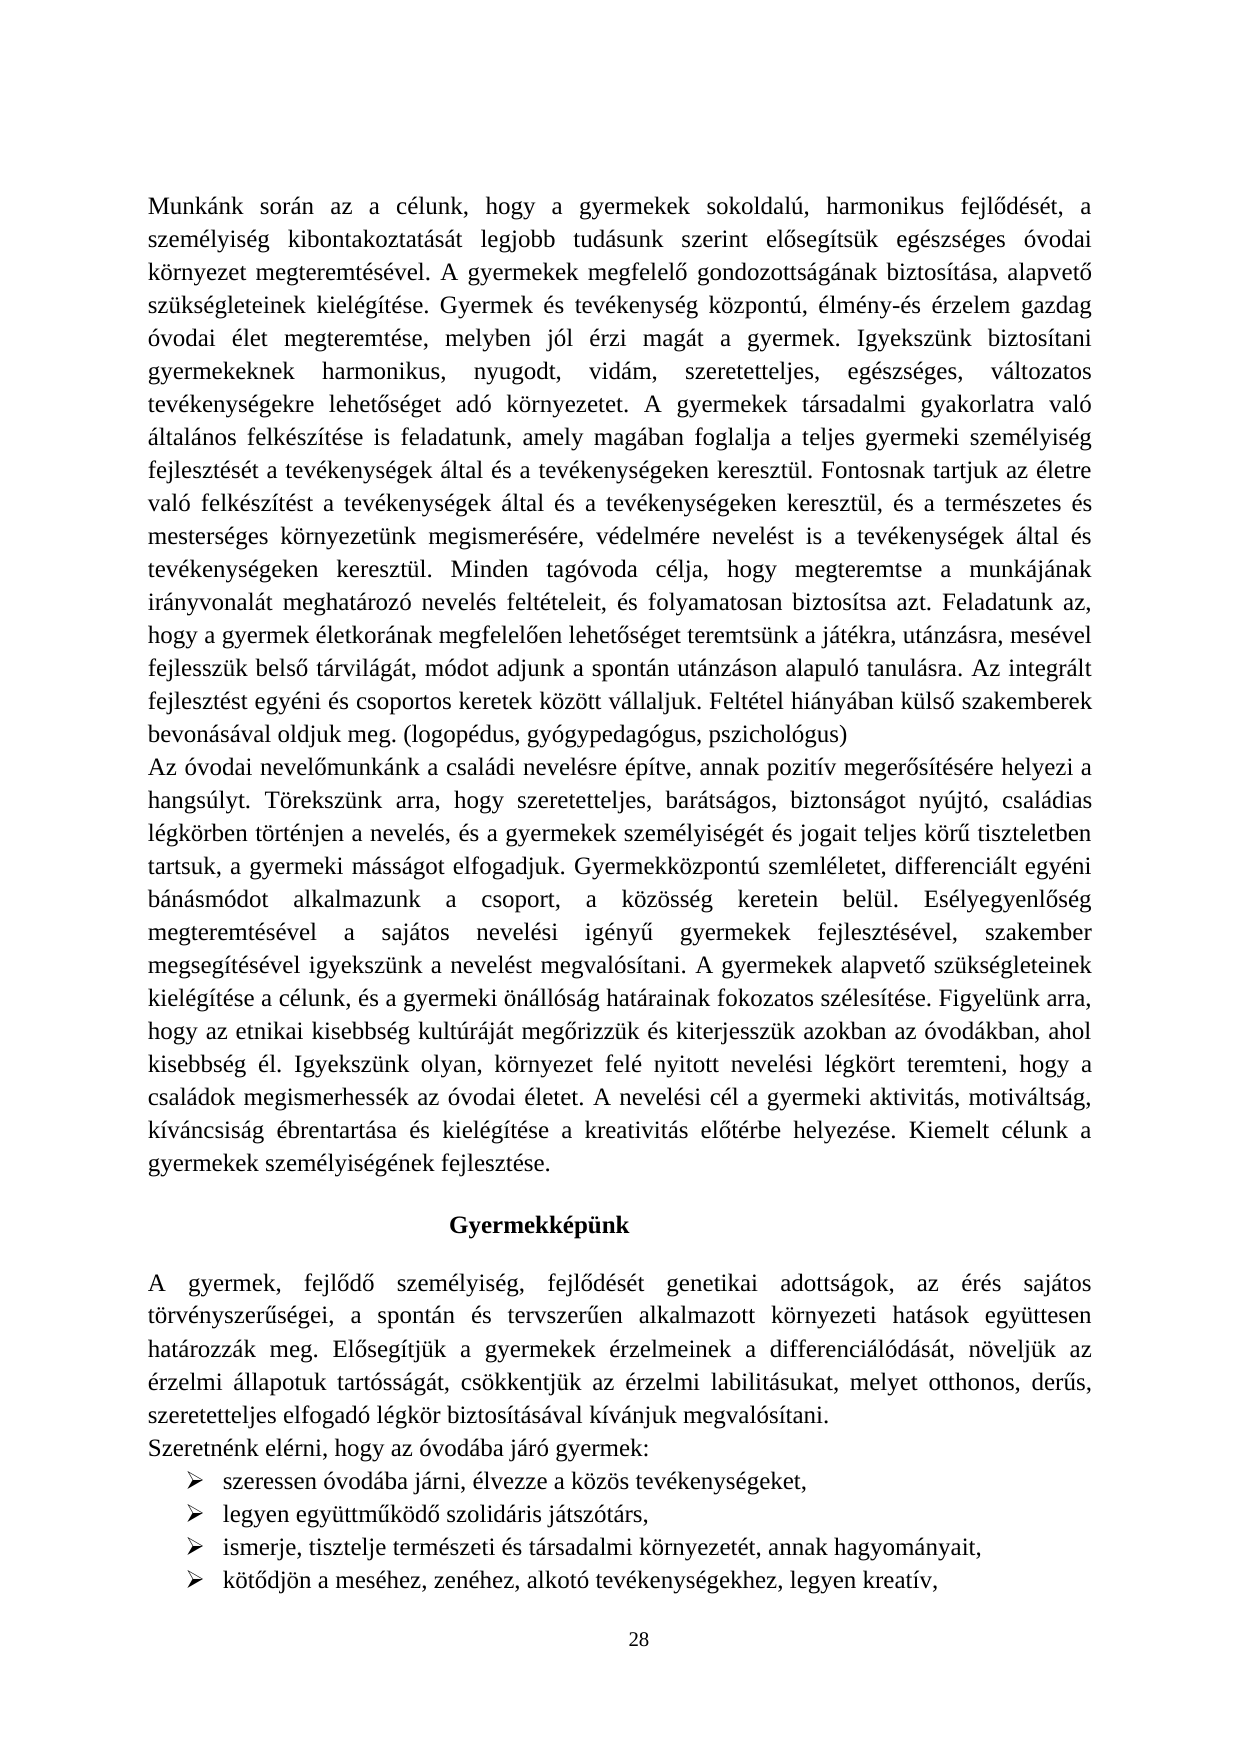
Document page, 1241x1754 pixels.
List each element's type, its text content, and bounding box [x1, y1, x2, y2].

text Szeretnénk elérni, hogy az óvodába járó gyermek: [148, 1433, 1093, 1461]
list ismerje, tisztelje természeti és társadalmi környezetét, annak hagyományait, [185, 1532, 1093, 1561]
text A gyermek, fejlődő személyiség, fejlődését genetikai adottságok, az érés sajátos törvényszerűségei, a spontán és tervszerűen alkalmazott környezeti hatások együttesen határozzák meg. Elősegítjük a gyermekek érzelmeinek a differenciálódását, növeljük az érzelmi állapotuk tartósságát, csökkentjük az érzelmi labilitásukat, melyet otthonos, derűs, szeretetteljes elfogadó légkör biztosításával kívánjuk megvalósítani. [148, 1395, 1093, 1428]
list szeressen óvodába járni, élvezze a közös tevékenységeket, [185, 1466, 1093, 1494]
list legyen együttműködő szolidáris játszótárs, [185, 1499, 1093, 1527]
text A gyermek, fejlődő személyiség, fejlődését genetikai adottságok, az érés sajátos törvényszerűségei, a spontán és tervszerűen alkalmazott környezeti hatások együttesen határozzák meg. Elősegítjük a gyermekek érzelmeinek a differenciálódását, növeljük az érzelmi állapotuk tartósságát, csökkentjük az érzelmi labilitásukat, melyet otthonos, derűs, szeretetteljes elfogadó légkör biztosításával kívánjuk megvalósítani. [148, 1268, 1093, 1367]
list kötődjön a meséhez, zenéhez, alkotó tevékenységekhez, legyen kreatív, [185, 1565, 1093, 1593]
text Az óvodai nevelőmunkánk a családi nevelésre építve, annak pozitív megerősítésére helyezi a hangsúlyt. Törekszünk arra, hogy szeretetteljes, barátságos, biztonságot nyújtó, családias légkörben történjen a nevelés, és a gyermekek személyiségét és jogait teljes körű tiszteletben tartsuk, a gyermeki másságot elfogadjuk. Gyermekközpontú szemléletet, differenciált egyéni bánásmódot alkalmazunk a csoport, a közösség keretein belül. Esélyegyenlőség megteremtésével a sajátos nevelési igényű gyermekek fejlesztésével, szakember megsegítésével igyekszünk a nevelést megvalósítani. A gyermekek alapvető szükségleteinek kielégítése a célunk, és a gyermeki önállóság határainak fokozatos szélesítése. Figyelünk arra, hogy az etnikai kisebbség kultúráját megőrizzük és kiterjesszük azokban az óvodákban, ahol kisebbség él. Igyekszünk olyan, környezet felé nyitott nevelési légkört teremteni, hogy a családok megismerhessék az óvodai életet. A nevelési cél a gyermeki aktivitás, motiváltság, kíváncsiság ébrentartása és kielégítése a kreativitás előtérbe helyezése. Kiemelt célunk a gyermekek személyiségének fejlesztése. [148, 752, 1093, 1177]
subtitle Gyermekképünk [443, 1210, 1093, 1239]
text Munkánk során az a célunk, hogy a gyermekek sokoldalú, harmonikus fejlődését, a személyiség kibontakoztatását legjobb tudásunk szerint elősegítsük egészséges óvodai környezet megteremtésével. A gyermekek megfelelő gondozottságának biztosítása, alapvető szükségleteinek kielégítése. Gyermek és tevékenység központú, élmény-és érzelem gazdag óvodai élet megteremtése, melyben jól érzi magát a gyermek. Igyekszünk biztosítani gyermekeknek harmonikus, nyugodt, vidám, szeretetteljes, egészséges, változatos tevékenységekre lehetőséget adó környezetet. A gyermekek társadalmi gyakorlatra való általános felkészítése is feladatunk, amely magában foglalja a teljes gyermeki személyiség fejlesztését a tevékenységek által és a tevékenységeken keresztül. Fontosnak tartjuk az életre való felkészítést a tevékenységek által és a tevékenységeken keresztül, és a természetes és mesterséges környezetünk megismerésére, védelmére nevelést is a tevékenységek által és tevékenységeken keresztül. Minden tagóvoda célja, hogy megteremtse a munkájának irányvonalát meghatározó nevelés feltételeit, és folyamatosan biztosítsa azt. Feladatunk az, hogy a gyermek életkorának megfelelően lehetőséget teremtsünk a játékra, utánzásra, mesével fejlesszük belső tárvilágát, módot adjunk a spontán utánzáson alapuló tanulásra. Az integrált fejlesztést egyéni és csoportos keretek között vállaljuk. Feltétel hiányában külső szakemberek bevonásával oldjuk meg. (logopédus, gyógypedagógus, pszichológus) [148, 191, 1093, 748]
